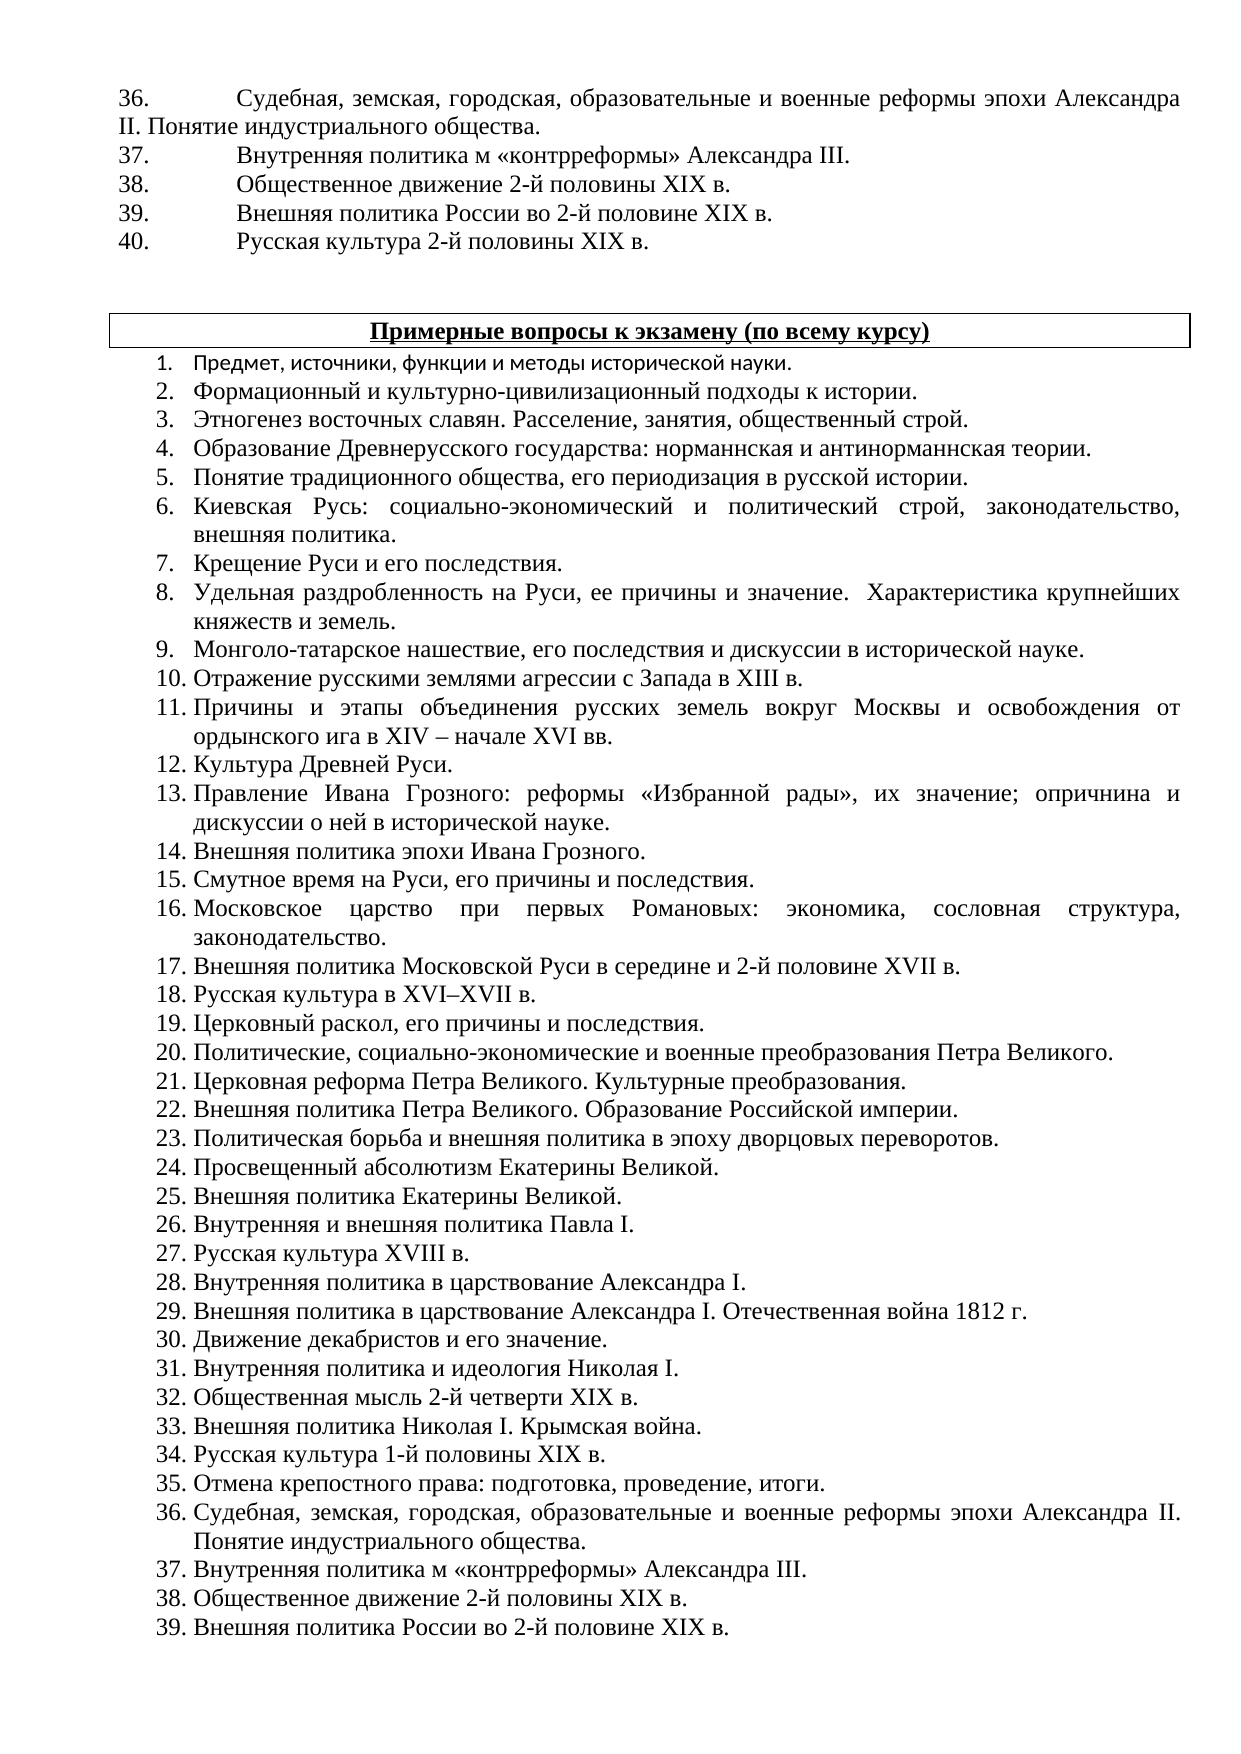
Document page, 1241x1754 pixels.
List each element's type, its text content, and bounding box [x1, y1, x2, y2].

list Московское царство при первых Романовых: экономика, сословная структура, законодательство. [156, 893, 1181, 951]
list Русская культура 2-й половины XIX в. [118, 226, 1181, 255]
list Внешняя политика Московской Руси в середине и 2-й половине XVII в. [156, 951, 1181, 979]
list Политические, социально-экономические и военные преобразования Петра Великого. [156, 1037, 1181, 1066]
list Внешняя политика в царствование Александра I. Отечественная война . [156, 1296, 1181, 1324]
list Судебная, земская, городская, образовательные и военные реформы эпохи Александра II. Понятие индустриального общества. [156, 1497, 1181, 1554]
list Культура Древней Руси. [156, 749, 1181, 778]
list Внутренняя политика и идеология Николая I. [156, 1353, 1181, 1382]
list Внутренняя политика м «контрреформы» Александра III. [118, 140, 1181, 169]
list Русская культура XVIII в. [156, 1238, 1181, 1267]
list Внутренняя и внешняя политика Павла I. [156, 1209, 1181, 1238]
list Церковная реформа Петра Великого. Культурные преобразования. [156, 1066, 1181, 1094]
list Просвещенный абсолютизм Екатерины Великой. [156, 1152, 1181, 1181]
list Церковный раскол, его причины и последствия. [156, 1008, 1181, 1037]
text Примерные вопросы к экзамену (по всему курсу) [110, 314, 1189, 347]
list Удельная раздробленность на Руси, ее причины и значение. Характеристика крупнейших княжеств и земель. [156, 577, 1181, 634]
list Политическая борьба и внешняя политика в эпоху дворцовых переворотов. [156, 1123, 1181, 1152]
list Внутренняя политика м «контрреформы» Александра III. [156, 1554, 1181, 1583]
list Внешняя политика России во 2-й половине XIX в. [156, 1612, 1181, 1641]
list Отражение русскими землями агрессии с Запада в XIII в. [156, 663, 1181, 692]
list Судебная, земская, городская, образовательные и военные реформы эпохи Александра II. Понятие индустриального общества. [118, 83, 1181, 140]
list Внешняя политика Екатерины Великой. [156, 1181, 1181, 1209]
list Русская культура в XVI–XVII в. [156, 979, 1181, 1008]
list Русская культура 1-й половины XIX в. [156, 1439, 1181, 1468]
list Крещение Руси и его последствия. [156, 548, 1181, 577]
list Общественная мысль 2-й четверти XIX в. [156, 1382, 1181, 1411]
list Внешняя политика Петра Великого. Образование Российской империи. [156, 1094, 1181, 1123]
list Внешняя политика Николая I. Крымская война. [156, 1411, 1181, 1439]
list Внутренняя политика в царствование Александра I. [156, 1267, 1181, 1296]
list Формационный и культурно-цивилизационный подходы к истории. [156, 376, 1181, 404]
list Понятие традиционного общества, его периодизация в русской истории. [156, 462, 1181, 491]
list Движение декабристов и его значение. [156, 1324, 1181, 1353]
list Киевская Русь: социально-экономический и политический строй, законодательство, внешняя политика. [156, 491, 1181, 548]
list Этногенез восточных славян. Расселение, занятия, общественный строй. [156, 404, 1181, 433]
list Причины и этапы объединения русских земель вокруг Москвы и освобождения от ордынского ига в XIV – начале XVI вв. [156, 692, 1181, 749]
list Общественное движение 2-й половины XIX в. [156, 1583, 1181, 1612]
list Монголо-татарское нашествие, его последствия и дискуссии в исторической науке. [156, 634, 1181, 663]
list Правление Ивана Грозного: реформы «Избранной рады», их значение; опричнина и дискуссии о ней в исторической науке. [156, 778, 1181, 836]
list Предмет, источники, функции и методы исторической науки. [156, 348, 1181, 376]
list Внешняя политика России во 2-й половине XIX в. [118, 198, 1181, 226]
list Отмена крепостного права: подготовка, проведение, итоги. [156, 1468, 1181, 1497]
list Смутное время на Руси, его причины и последствия. [156, 864, 1181, 893]
list Внешняя политика эпохи Ивана Грозного. [156, 836, 1181, 864]
list Образование Древнерусского государства: норманнская и антинорманнская теории. [156, 433, 1181, 462]
list Общественное движение 2-й половины XIX в. [118, 169, 1181, 198]
